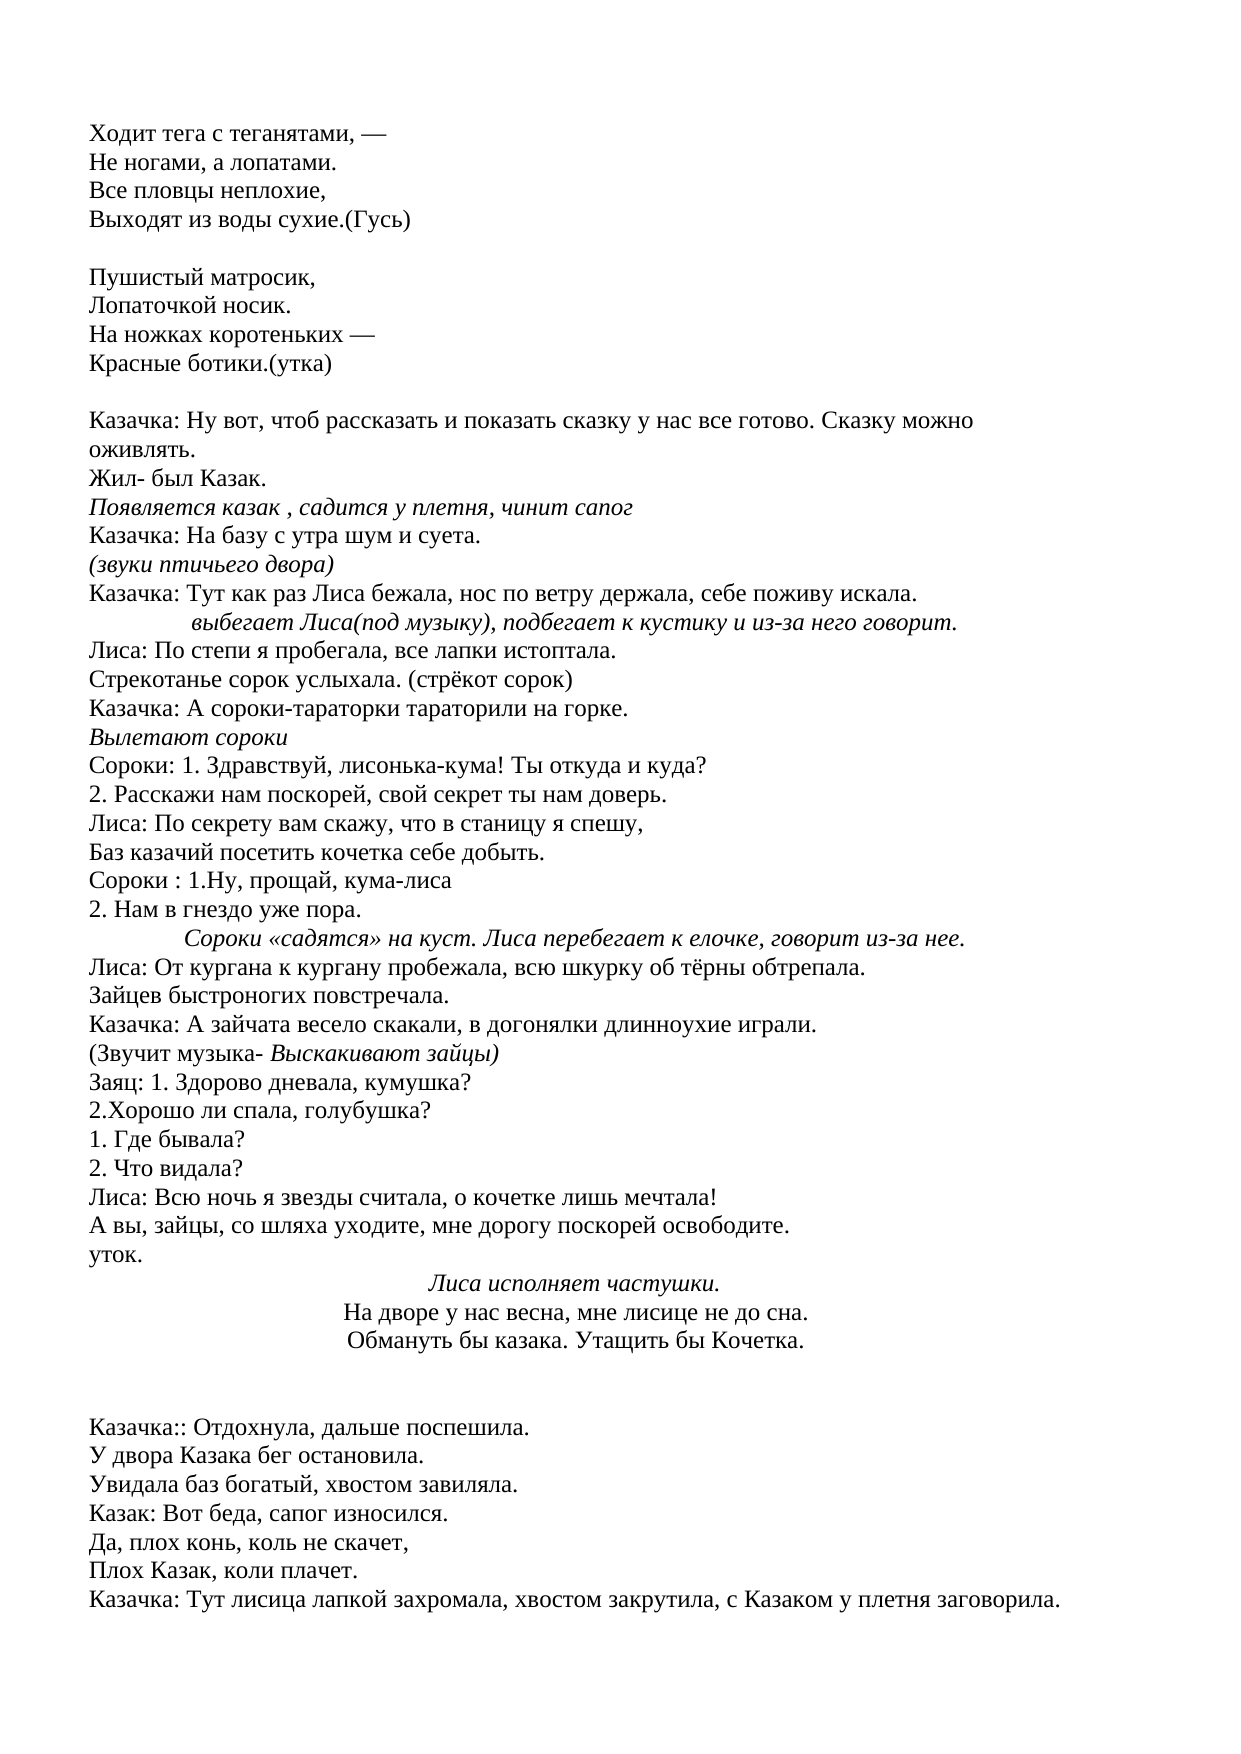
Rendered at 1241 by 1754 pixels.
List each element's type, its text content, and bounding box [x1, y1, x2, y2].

text Сороки «садятся» на куст. Лиса перебегает к елочке, говорит из-за нее. [88, 923, 1063, 952]
text Лиса: По степи я пробегала, все лапки истоптала. [88, 636, 1063, 664]
text (звуки птичьего двора) [88, 549, 1063, 578]
text Появляется казак , садится у плетня, чинит сапог [88, 492, 1063, 521]
text Лиса: От кургана к кургану пробежала, всю шкурку об тёрны обтрепала. [88, 952, 1063, 981]
text У двора Казака бег остановила. [88, 1441, 1063, 1469]
text Лиса: По секрету вам скажу, что в станицу я спешу, [88, 808, 1063, 837]
text 2.Хорошо ли спала, голубушка? [88, 1096, 1063, 1124]
text Казачка:: Отдохнула, дальше поспешила. [88, 1412, 1063, 1441]
text Заяц: 1. Здорово дневала, кумушка? [88, 1067, 1063, 1096]
text Зайцев быстроногих повстречала. [88, 981, 1063, 1009]
text уток. [88, 1239, 1063, 1268]
text 2. Расскажи нам поскорей, свой секрет ты нам доверь. [88, 779, 1063, 808]
text (Звучит музыка- Выскакивают зайцы) [88, 1038, 1063, 1067]
text Вылетают сороки [88, 722, 1063, 751]
text Стрекотанье сорок услыхала. (стрёкот сорок) [88, 664, 1063, 693]
text Казак: Вот беда, сапог износился. [88, 1498, 1063, 1527]
text 2. Нам в гнездо уже пора. [88, 894, 1063, 923]
text Казачка: Тут лисица лапкой захромала, хвостом закрутила, с Казаком у плетня заговорила. [88, 1584, 1063, 1613]
text Казачка: На базу с утра шум и суета. [88, 521, 1063, 549]
text Казачка: Тут как раз Лиса бежала, нос по ветру держала, себе поживу искала. [88, 578, 1063, 607]
text Пушистый матросик, Лопаточкой носик. На ножках коротеньких — Красные ботики.(утка) [88, 262, 1063, 377]
text 1. Где бывала? [88, 1124, 1063, 1153]
text Лиса исполняет частушки. [88, 1268, 1063, 1297]
text 2. Что видала? [88, 1153, 1063, 1182]
text Плох Казак, коли плачет. [88, 1556, 1063, 1584]
text Ходит тега с теганятами, — Не ногами, а лопатами. Все пловцы неплохие, Выходят из воды сухие.(Гусь) [88, 118, 1063, 233]
text На дворе у нас весна, мне лисице не до сна. [88, 1297, 1063, 1326]
text выбегает Лиса(под музыку), подбегает к кустику и из-за него говорит. [88, 607, 1063, 636]
text Сороки: 1. Здравствуй, лисонька-кума! Ты откуда и куда? [88, 751, 1063, 779]
text Обмануть бы казака. Утащить бы Кочетка. [88, 1326, 1063, 1354]
text Жил- был Казак. [88, 463, 1063, 492]
text Казачка: А сороки-тараторки тараторили на горке. [88, 693, 1063, 722]
text А вы, зайцы, со шляха уходите, мне дорогу поскорей освободите. [88, 1211, 1063, 1239]
text Казачка: А зайчата весело скакали, в догонялки длинноухие играли. [88, 1009, 1063, 1038]
text Увидала баз богатый, хвостом завиляла. [88, 1469, 1063, 1498]
text Лиса: Всю ночь я звезды считала, о кочетке лишь мечтала! [88, 1182, 1063, 1211]
text Баз казачий посетить кочетка себе добыть. [88, 837, 1063, 866]
text Да, плох конь, коль не скачет, [88, 1527, 1063, 1556]
text Казачка: Ну вот, чтоб рассказать и показать сказку у нас все готово. Сказку можно оживлять. [88, 406, 1063, 463]
text Сороки : 1.Ну, прощай, кума-лиса [88, 866, 1063, 894]
